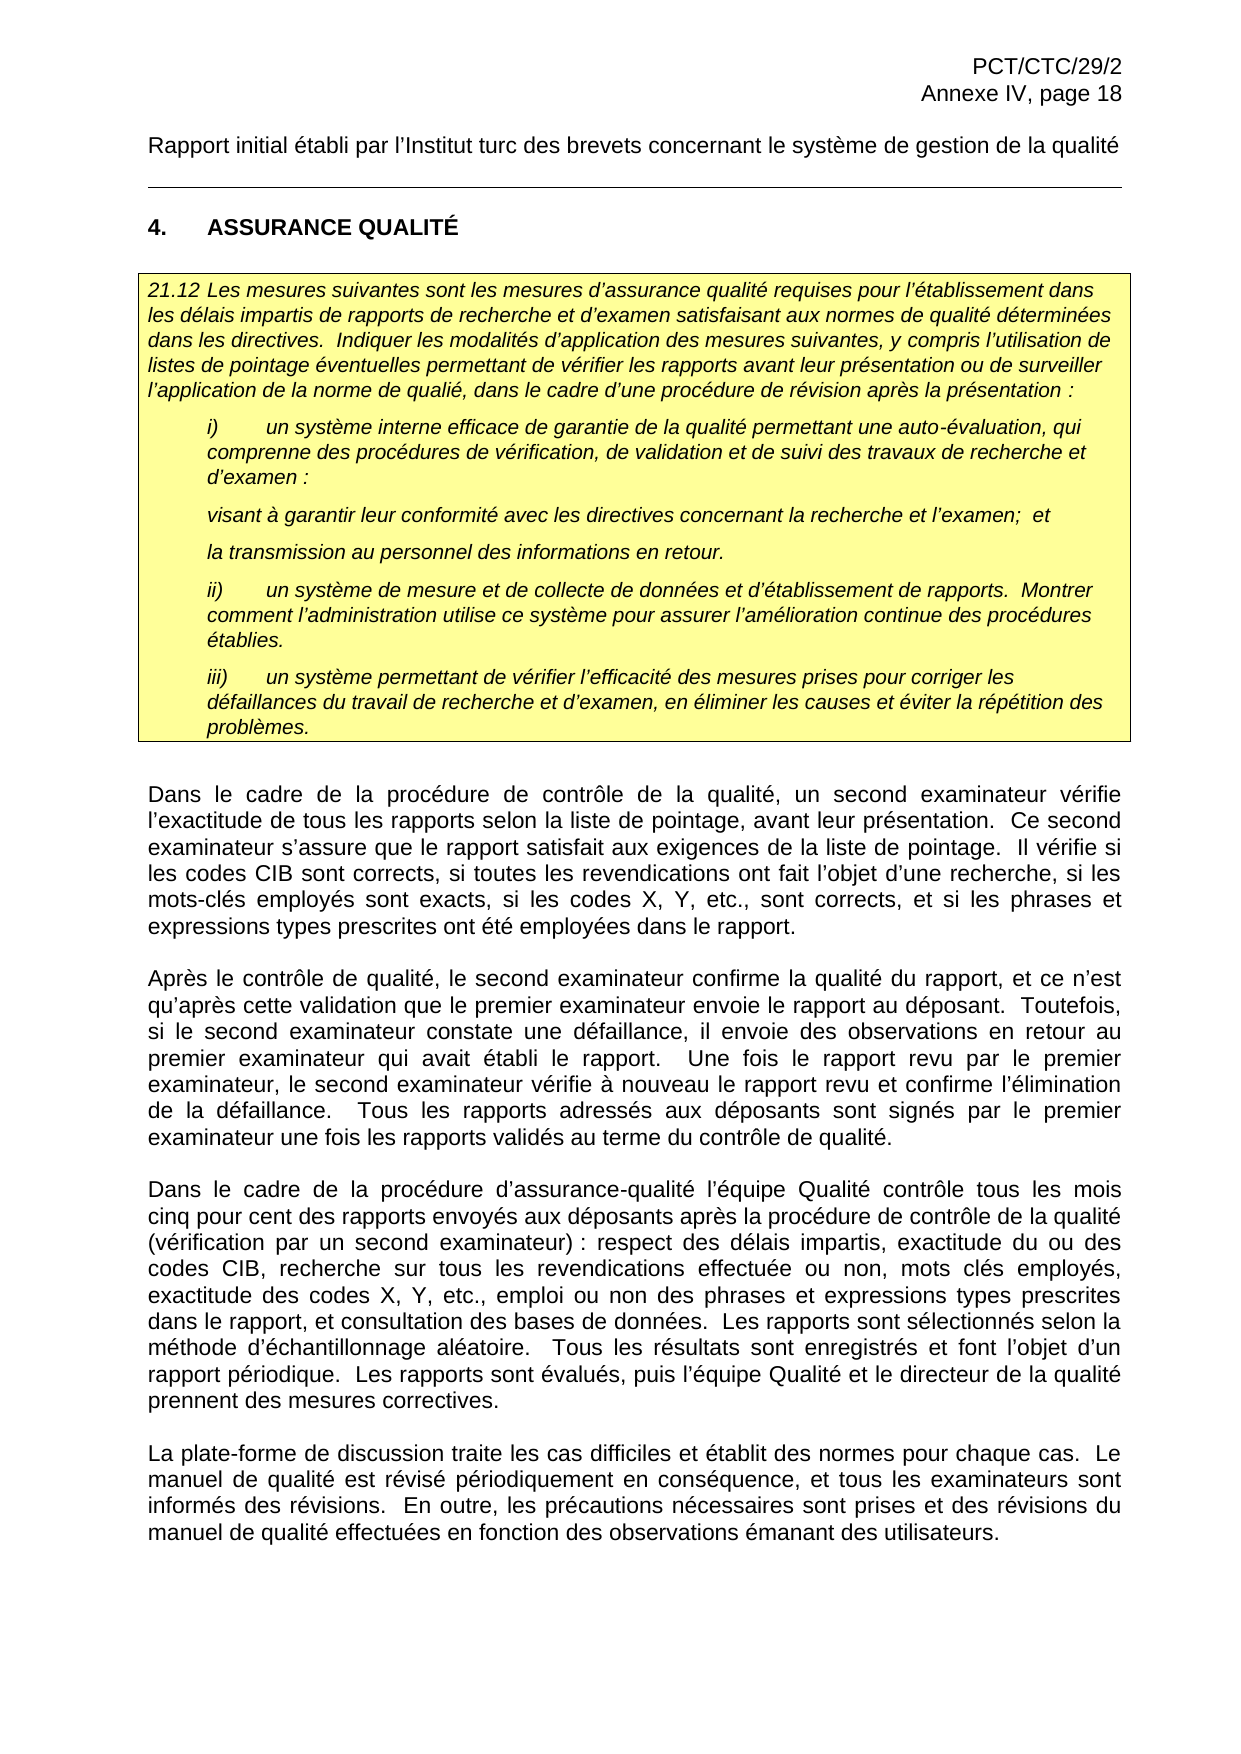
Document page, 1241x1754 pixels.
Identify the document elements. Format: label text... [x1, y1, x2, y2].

text i) un système interne efficace de garantie de la qualité permettant une auto-évaluation, qui comprenne des procédures de vérification, de validation et de suivi des travaux de recherche et d’examen : [139, 411, 1130, 489]
text visant à garantir leur conformité avec les directives concernant la recherche et l’examen; et [139, 498, 1130, 526]
text ii) un système de mesure et de collecte de données et d’établissement de rapports. Montrer comment l’administration utilise ce système pour assurer l’amélioration continue des procédures établies. [139, 573, 1130, 651]
text iii) un système permettant de vérifier l’efficacité des mesures prises pour corriger les défaillances du travail de recherche et d’examen, en éliminer les causes et éviter la répétition des problèmes. [139, 661, 1130, 741]
text 4. Assurance qualité [148, 214, 1122, 241]
text la transmission au personnel des informations en retour. [139, 536, 1130, 564]
text Dans le cadre de la procédure d’assurance-qualité l’équipe Qualité contrôle tous les mois cinq pour cent des rapports envoyés aux déposants après la procédure de contrôle de la qualité (vérification par un second examinateur) : respect des délais impartis, exactitude du ou des codes CIB, recherche sur tous les revendications effectuée ou non, mots clés employés, exactitude des codes X, Y, etc., emploi ou non des phrases et expressions types prescrites dans le rapport, et consultation des bases de données. Les rapports sont sélectionnés selon la méthode d’échantillonnage aléatoire. Tous les résultats sont enregistrés et font l’objet d’un rapport périodique. Les rapports sont évalués, puis l’équipe Qualité et le directeur de la qualité prennent des mesures correctives. [148, 1176, 1122, 1413]
text Après le contrôle de qualité, le second examinateur confirme la qualité du rapport, et ce n’est qu’après cette validation que le premier examinateur envoie le rapport au déposant. Toutefois, si le second examinateur constate une défaillance, il envoie des observations en retour au premier examinateur qui avait établi le rapport. Une fois le rapport revu par le premier examinateur, le second examinateur vérifie à nouveau le rapport revu et confirme l’élimination de la défaillance. Tous les rapports adressés aux déposants sont signés par le premier examinateur une fois les rapports validés au terme du contrôle de qualité. [148, 965, 1122, 1150]
text Dans le cadre de la procédure de contrôle de la qualité, un second examinateur vérifie l’exactitude de tous les rapports selon la liste de pointage, avant leur présentation. Ce second examinateur s’assure que le rapport satisfait aux exigences de la liste de pointage. Il vérifie si les codes CIB sont corrects, si toutes les revendications ont fait l’objet d’une recherche, si les mots-clés employés sont exacts, si les codes X, Y, etc., sont corrects, et si les phrases et expressions types prescrites ont été employées dans le rapport. [148, 781, 1122, 939]
text La plate-forme de discussion traite les cas difficiles et établit des normes pour chaque cas. Le manuel de qualité est révisé périodiquement en conséquence, et tous les examinateurs sont informés des révisions. En outre, les précautions nécessaires sont prises et des révisions du manuel de qualité effectuées en fonction des observations émanant des utilisateurs. [148, 1440, 1122, 1545]
text 21.12 Les mesures suivantes sont les mesures d’assurance qualité requises pour l’établissement dans les délais impartis de rapports de recherche et d’examen satisfaisant aux normes de qualité déterminées dans les directives. Indiquer les modalités d’application des mesures suivantes, y compris l’utilisation de listes de pointage éventuelles permettant de vérifier les rapports avant leur présentation ou de surveiller l’application de la norme de qualié, dans le cadre d’une procédure de révision après la présentation : [139, 274, 1130, 401]
